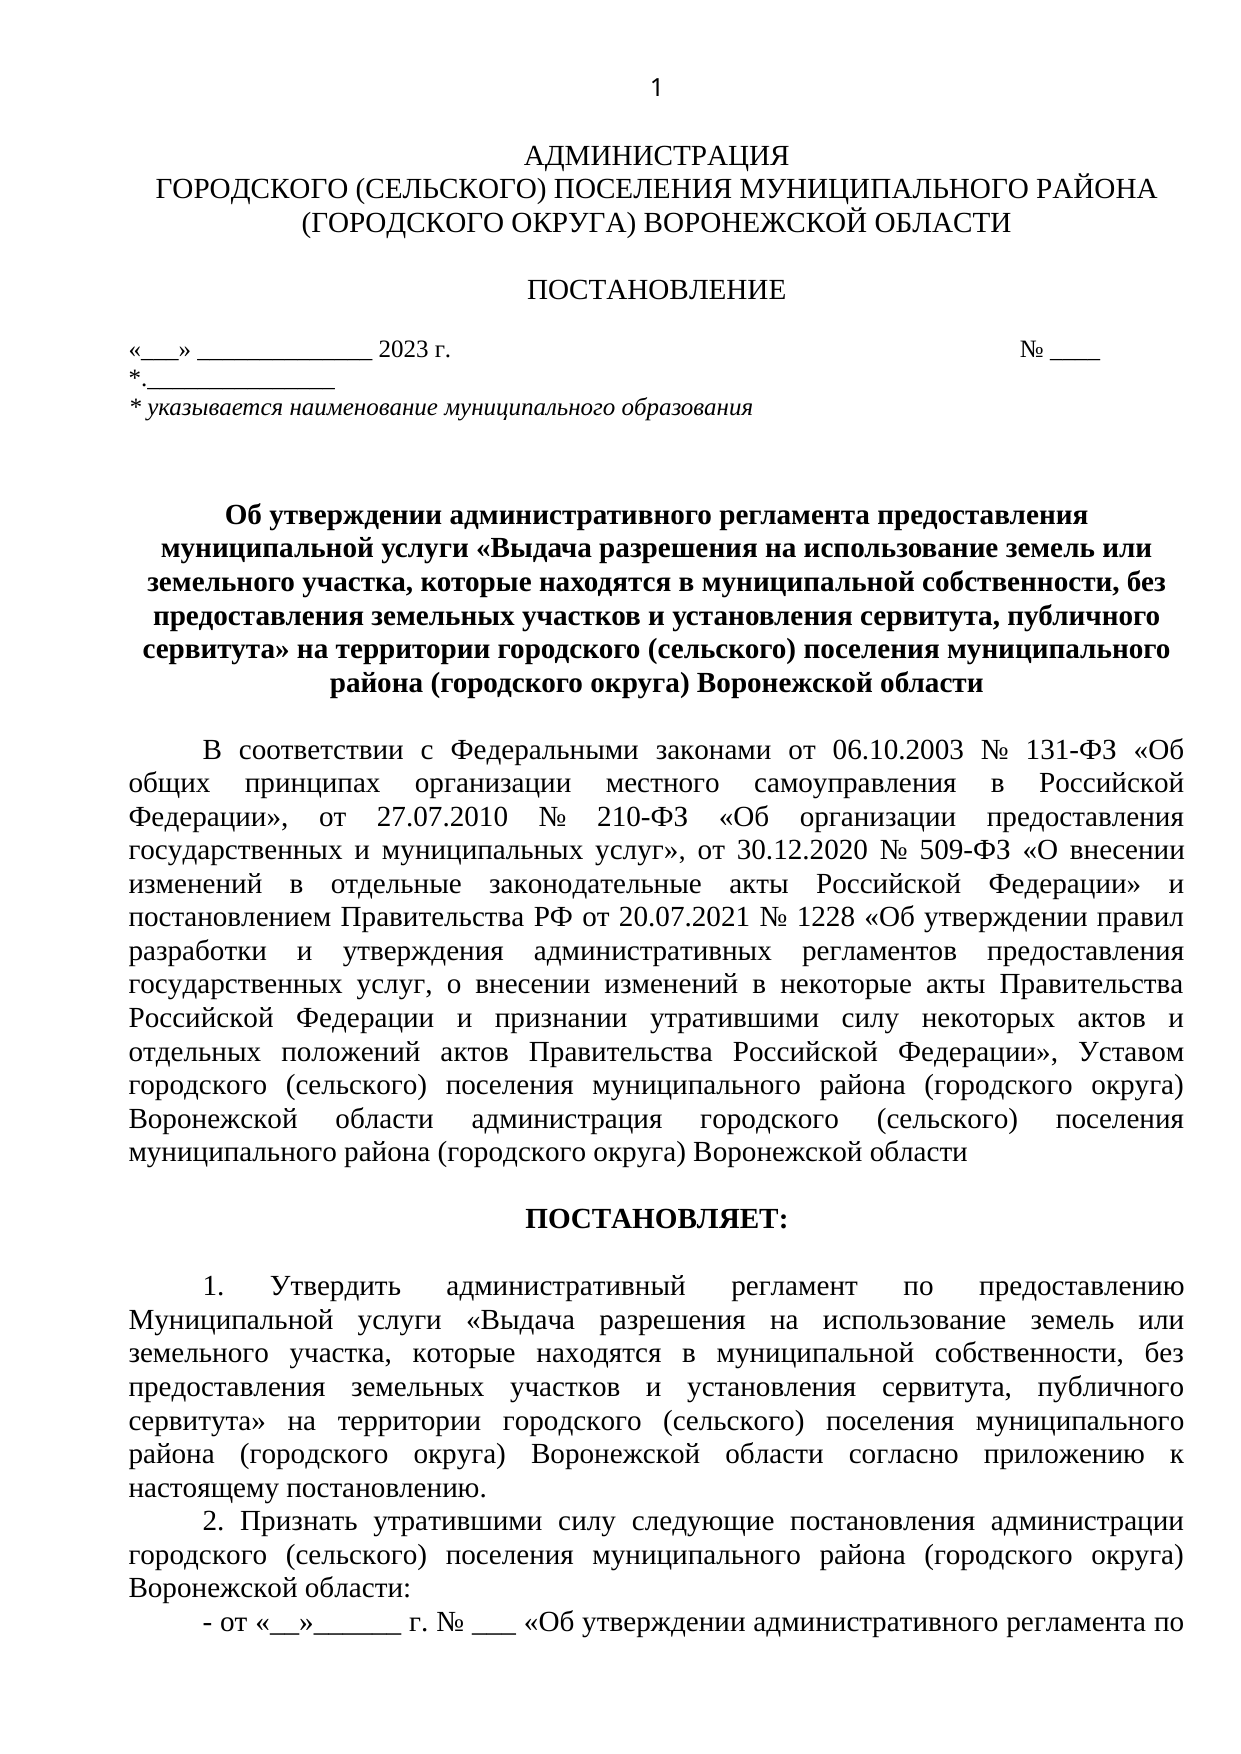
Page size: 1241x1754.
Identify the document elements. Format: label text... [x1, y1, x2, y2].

text ПОСТАНОВЛЕНИЕ [128, 272, 1185, 305]
text В соответствии с Федеральными законами от 06.10.2003 № 131-ФЗ «Об общих принципах организации местного самоуправления в Российской Федерации», от 27.07.2010 № 210-ФЗ «Об организации предоставления государственных и муниципальных услуг», от 30.12.2020 № 509-ФЗ «О внесении изменений в отдельные законодательные акты Российской Федерации» и постановлением Правительства РФ от 20.07.2021 № 1228 «Об утверждении правил разработки и утверждения административных регламентов предоставления государственных услуг, о внесении изменений в некоторые акты Правительства Российской Федерации и признании утратившими силу некоторых актов и отдельных положений актов Правительства Российской Федерации», Уставом городского (сельского) поселения муниципального района (городского округа) Воронежской области администрация городского (сельского) поселения муниципального района (городского округа) Воронежской области [128, 732, 1185, 1168]
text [128, 1604, 1185, 1637]
text ПОСТАНОВЛЯЕТ: [128, 1201, 1185, 1235]
title * указывается наименование муниципального образования [128, 392, 1185, 420]
text 1. Утвердить административный регламент по предоставлению Муниципальной услуги «Выдача разрешения на использование земель или земельного участка, которые находятся в муниципальной собственности, без предоставления земельных участков и установления сервитута, публичного сервитута» на территории городского (сельского) поселения муниципального района (городского округа) Воронежской области согласно приложению к настоящему постановлению. [128, 1268, 1185, 1503]
text ГОРОДСКОГО (СЕЛЬСКОГО) ПОСЕЛЕНИЯ МУНИЦИПАЛЬНОГО РАЙОНА (ГОРОДСКОГО ОКРУГА) ВОРОНЕЖСКОЙ ОБЛАСТИ [128, 171, 1185, 238]
text АДМИНИСТРАЦИЯ [128, 138, 1185, 171]
title Об утверждении административного регламента предоставления муниципальной услуги «Выдача разрешения на использование земель или земельного участка, которые находятся в муниципальной собственности, без предоставления земельных участков и установления сервитута, публичного сервитута» на территории городского (сельского) поселения муниципального района (городского округа) Воронежской области [128, 497, 1185, 698]
text *._______________ [128, 363, 1185, 392]
text 2. Признать утратившими силу следующие постановления администрации городского (сельского) поселения муниципального района (городского округа) Воронежской области: [128, 1503, 1185, 1604]
text «___» ______________ 2023 г. № ____ [128, 334, 1185, 363]
